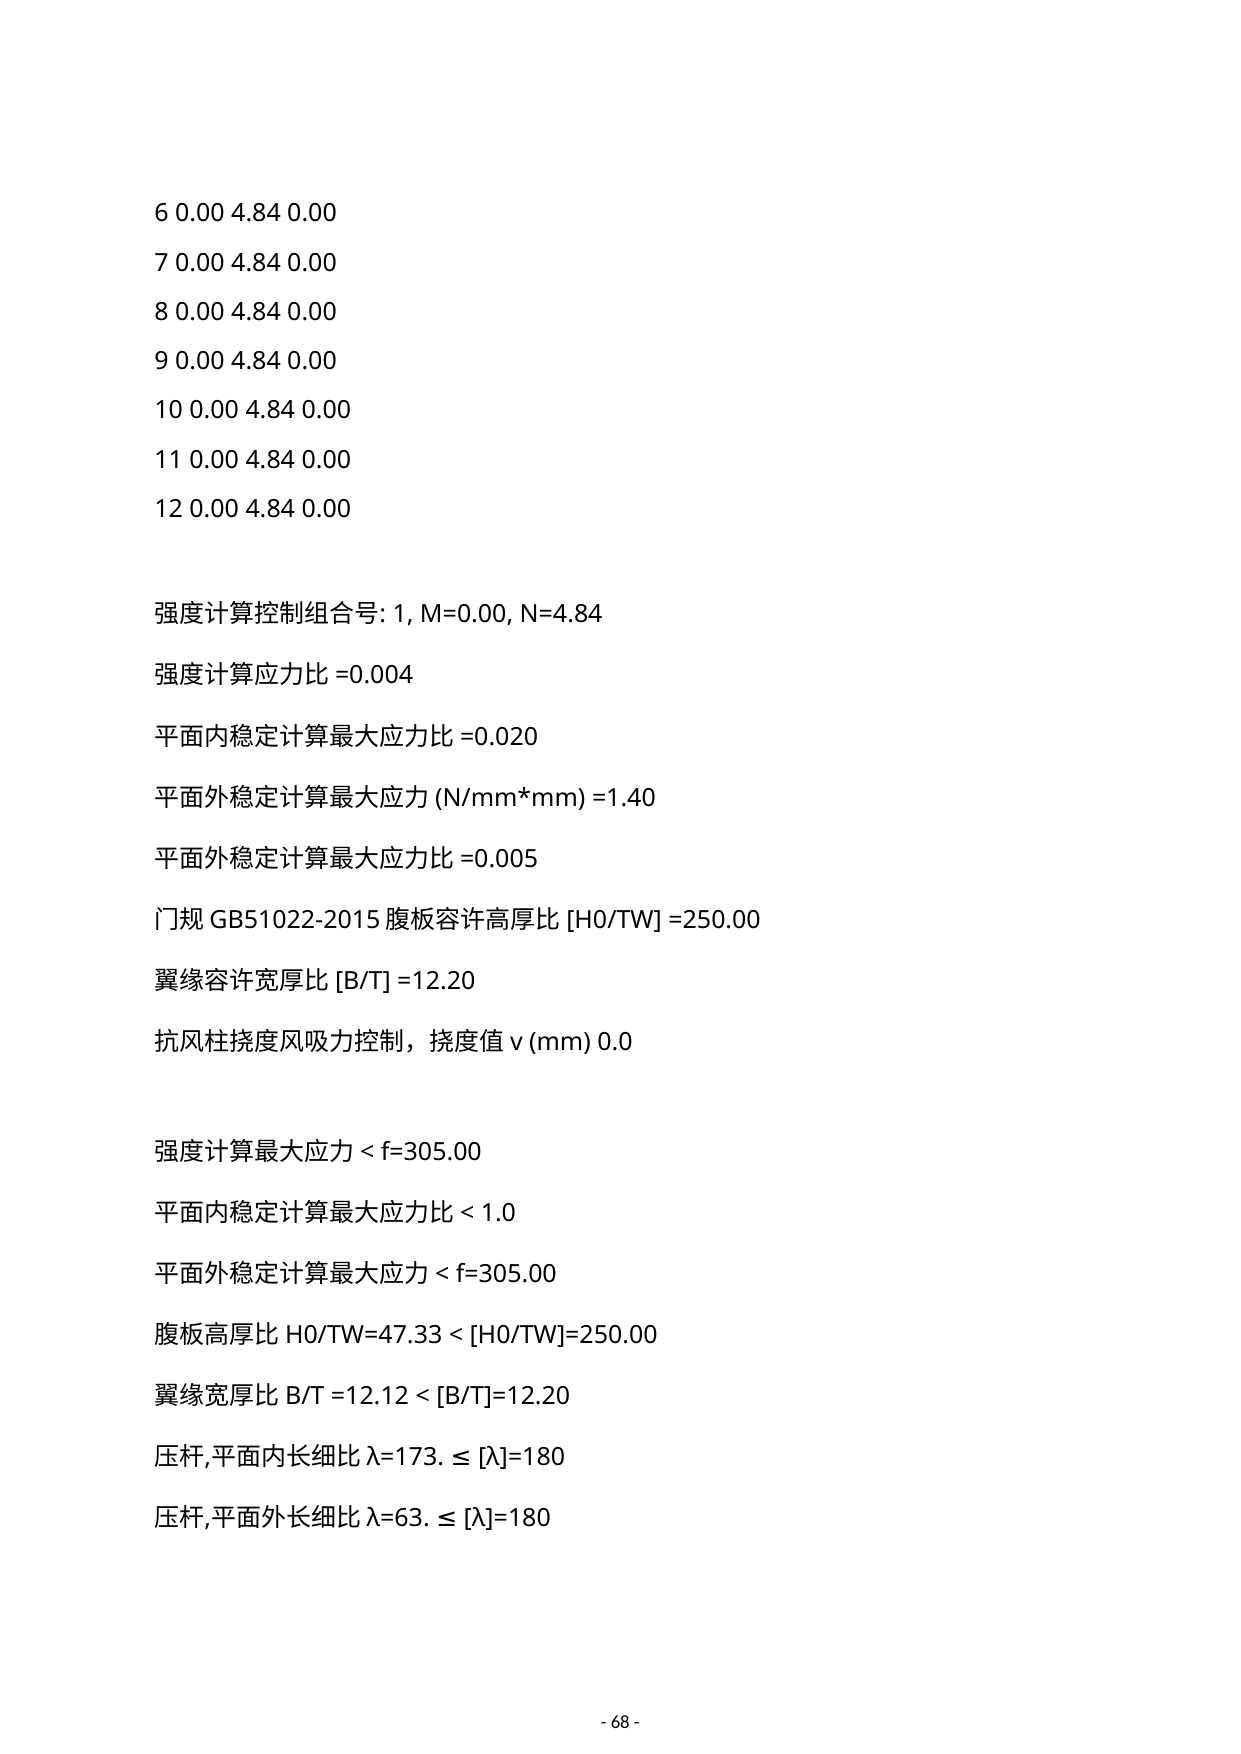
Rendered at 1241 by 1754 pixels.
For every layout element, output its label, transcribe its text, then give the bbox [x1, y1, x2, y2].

text 平面内稳定计算最大应力比 < 1.0 [148, 1187, 1093, 1234]
text 腹板高厚比 H0/TW=47.33 < [H0/TW]=250.00 [148, 1309, 1093, 1356]
text 强度计算最大应力 < f=305.00 [148, 1126, 1093, 1173]
text 平面内稳定计算最大应力比 =0.020 [148, 711, 1093, 758]
text 压杆,平面外长细比 λ=63. ≤ [λ]=180 [148, 1492, 1093, 1539]
text 压杆,平面内长细比 λ=173. ≤ [λ]=180 [148, 1431, 1093, 1478]
text 翼缘容许宽厚比 [B/T] =12.20 [148, 955, 1093, 1002]
text 9 0.00 4.84 0.00 [148, 342, 1093, 377]
text 抗风柱挠度风吸力控制，挠度值 v (mm) 0.0 [148, 1016, 1093, 1063]
text 门规GB51022-2015腹板容许高厚比 [H0/TW] =250.00 [148, 894, 1093, 941]
text 平面外稳定计算最大应力比 =0.005 [148, 833, 1093, 880]
text 强度计算控制组合号: 1, M=0.00, N=4.84 [148, 588, 1093, 636]
text 7 0.00 4.84 0.00 [148, 243, 1093, 279]
text 12 0.00 4.84 0.00 [148, 490, 1093, 525]
text 6 0.00 4.84 0.00 [148, 194, 1093, 229]
text 平面外稳定计算最大应力 < f=305.00 [148, 1248, 1093, 1295]
text 11 0.00 4.84 0.00 [148, 441, 1093, 476]
text 翼缘宽厚比 B/T =12.12 < [B/T]=12.20 [148, 1370, 1093, 1417]
text 8 0.00 4.84 0.00 [148, 293, 1093, 328]
text 10 0.00 4.84 0.00 [148, 391, 1093, 427]
text 平面外稳定计算最大应力 (N/mm*mm) =1.40 [148, 772, 1093, 819]
text 强度计算应力比 =0.004 [148, 649, 1093, 697]
